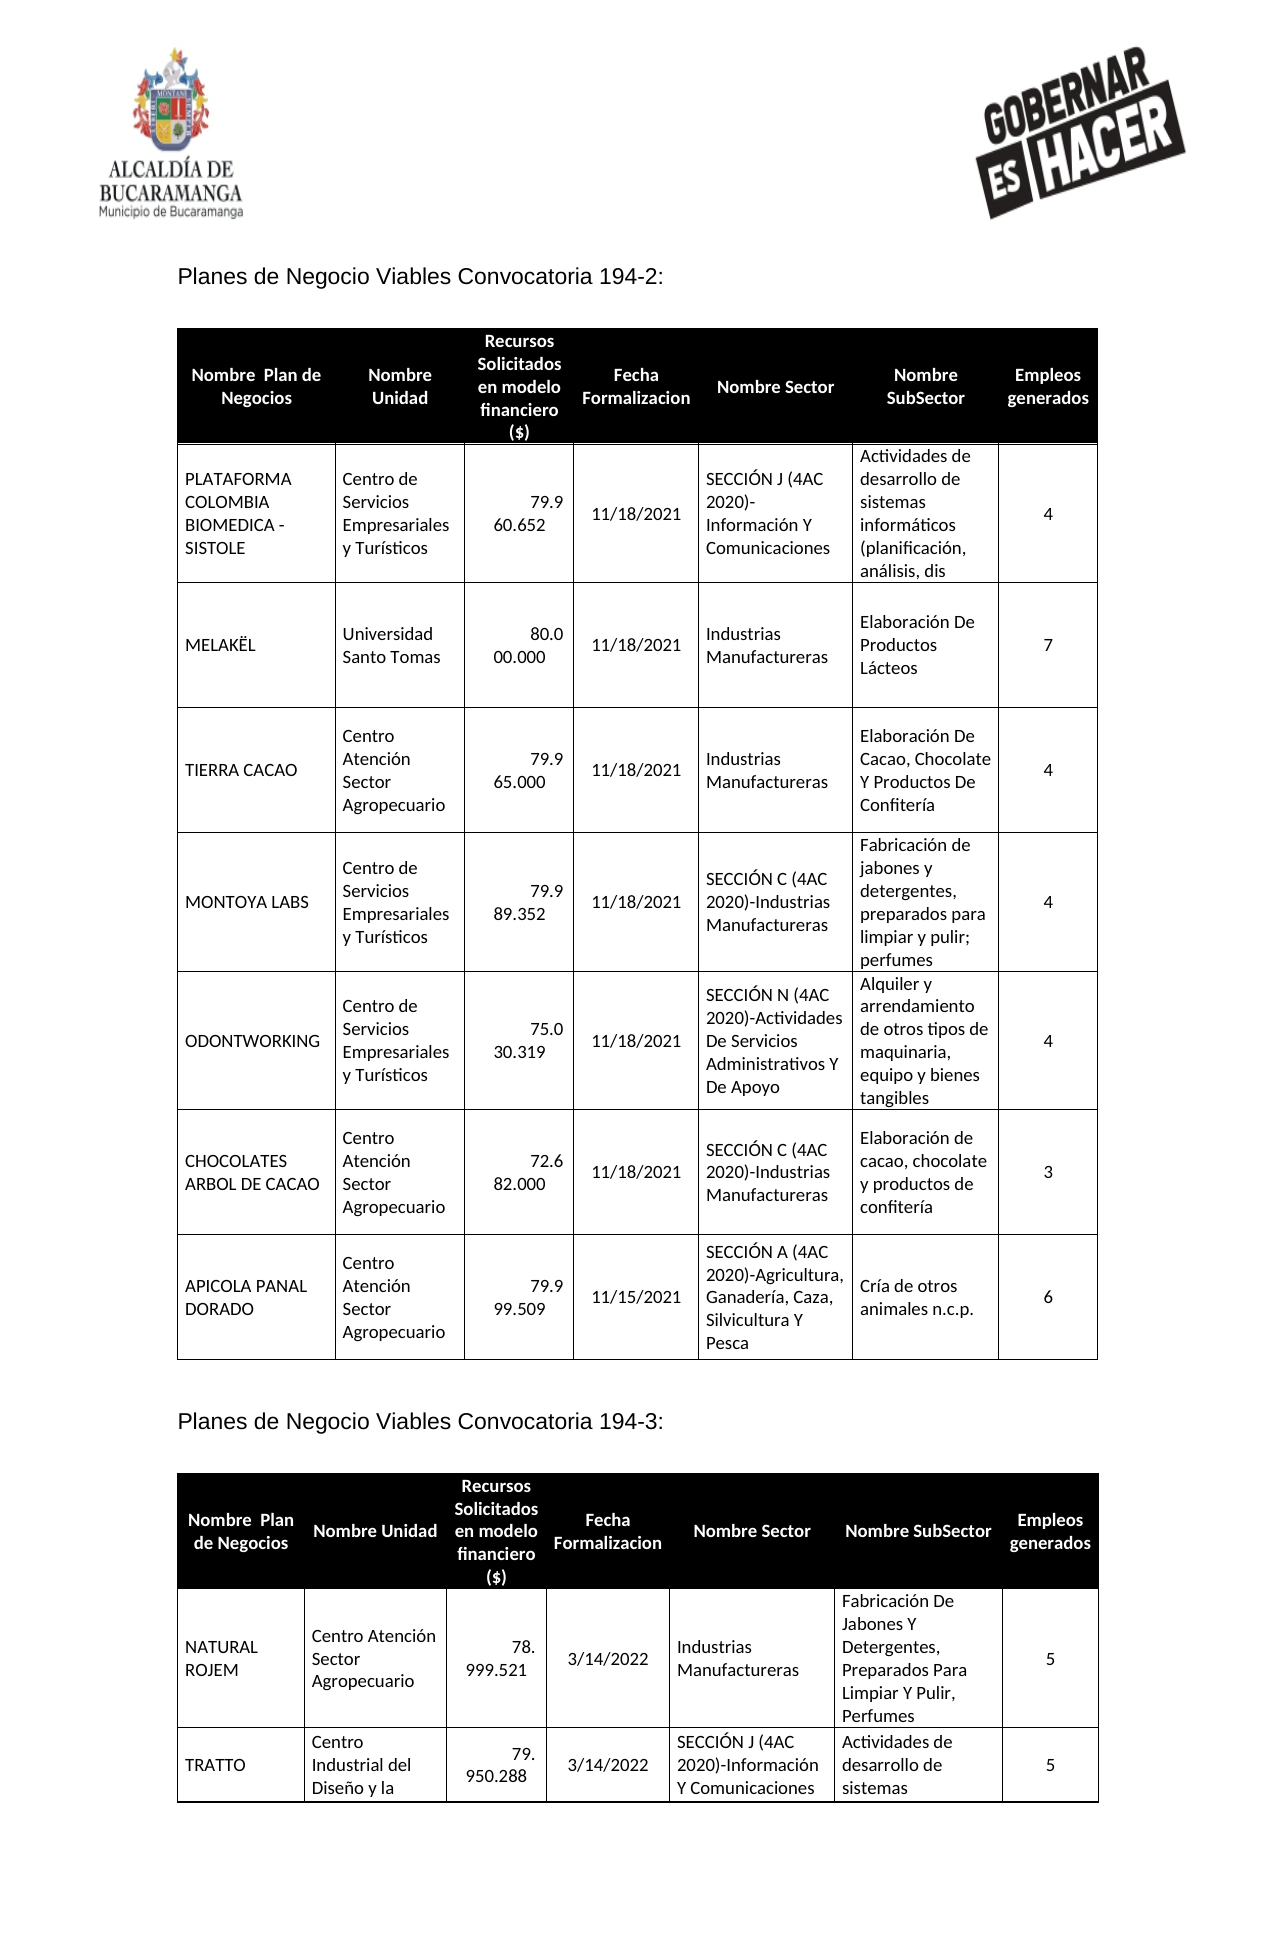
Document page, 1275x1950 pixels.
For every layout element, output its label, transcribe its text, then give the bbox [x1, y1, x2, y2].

table_cell 4 [999, 972, 1097, 1109]
table_cell SECCIÓN C (4AC 2020)-Industrias Manufactureras [699, 1110, 852, 1234]
table_cell SECCIÓN N (4AC 2020)-Actividades De Servicios Administrativos Y De Apoyo [699, 972, 852, 1109]
table_cell 7 [999, 583, 1097, 707]
table_cell 11/18/2021 [574, 1110, 698, 1234]
text Planes de Negocio Viables Convocatoria 194-2: [177, 263, 1098, 290]
table_cell 79.965.000 [465, 708, 573, 832]
table_cell 11/18/2021 [574, 708, 698, 832]
table_cell Fabricación De Jabones Y Detergentes, Preparados Para Limpiar Y Pulir, Perfumes [835, 1589, 1002, 1727]
table_cell 79.999.509 [465, 1235, 573, 1359]
table_cell SECCIÓN A (4AC 2020)-Agricultura, Ganadería, Caza, Silvicultura Y Pesca [699, 1235, 852, 1359]
table_cell Actividades de desarrollo de sistemas informáticos (planificación, análisis, dis [853, 445, 998, 582]
table_cell 80.000.000 [465, 583, 573, 707]
table_cell 79.950.288 [447, 1728, 546, 1801]
table_cell CHOCOLATES ARBOL DE CACAO [178, 1110, 335, 1234]
table_cell 79.989.352 [465, 833, 573, 971]
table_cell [835, 1728, 1002, 1801]
table_header Nombre Plan de Negocios [178, 329, 335, 443]
table_cell Elaboración de cacao, chocolate y productos de confitería [853, 1110, 998, 1234]
table_cell Centro Atención Sector Agropecuario [305, 1589, 446, 1727]
table_cell SECCIÓN J (4AC 2020)-Información Y Comunicaciones [699, 445, 852, 582]
table_cell Centro de Servicios Empresariales y Turísticos [336, 972, 464, 1109]
table_header Recursos Solicitados en modelo financiero ($) [447, 1474, 546, 1588]
table_cell Centro Atención Sector Agropecuario [336, 1110, 464, 1234]
table_header Nombre Unidad [336, 329, 464, 443]
table_cell APICOLA PANAL DORADO [178, 1235, 335, 1359]
table_header Recursos Solicitados en modelo financiero ($) [465, 329, 573, 443]
table_cell Elaboración De Cacao, Chocolate Y Productos De Confitería [853, 708, 998, 832]
table_header Nombre SubSector [835, 1474, 1002, 1588]
table_cell NATURAL ROJEM [178, 1589, 304, 1727]
table_cell 11/18/2021 [574, 972, 698, 1109]
picture [58, 0, 1217, 1950]
table_cell Fabricación de jabones y detergentes, preparados para limpiar y pulir; perfumes [853, 833, 998, 971]
table_header Nombre Unidad [305, 1474, 446, 1588]
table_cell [305, 1728, 446, 1801]
table_cell Industrias Manufactureras [699, 708, 852, 832]
table_header Nombre Plan de Negocios [178, 1474, 304, 1588]
table_cell Elaboración De Productos Lácteos [853, 583, 998, 707]
table_cell Centro de Servicios Empresariales y Turísticos [336, 445, 464, 582]
table_cell TRATTO [178, 1728, 304, 1801]
table_cell Universidad Santo Tomas [336, 583, 464, 707]
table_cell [670, 1728, 834, 1801]
table_cell 5 [1003, 1728, 1098, 1801]
table_cell Centro de Servicios Empresariales y Turísticos [336, 833, 464, 971]
table_cell Centro Atención Sector Agropecuario [336, 1235, 464, 1359]
table_cell 79.960.652 [465, 445, 573, 582]
table_cell 4 [999, 833, 1097, 971]
table_header Empleos generados [1003, 1474, 1098, 1588]
table_cell 72.682.000 [465, 1110, 573, 1234]
table_cell TIERRA CACAO [178, 708, 335, 832]
table_cell 11/15/2021 [574, 1235, 698, 1359]
table_cell 11/18/2021 [574, 583, 698, 707]
table_cell 6 [999, 1235, 1097, 1359]
table_cell 11/18/2021 [574, 445, 698, 582]
table_cell ODONTWORKING [178, 972, 335, 1109]
table_cell SECCIÓN C (4AC 2020)-Industrias Manufactureras [699, 833, 852, 971]
table_header Nombre SubSector [853, 329, 998, 443]
table_header Nombre Sector [670, 1474, 834, 1588]
table_header Fecha Formalizacion [547, 1474, 669, 1588]
table_cell 75.030.319 [465, 972, 573, 1109]
table_cell Alquiler y arrendamiento de otros tipos de maquinaria, equipo y bienes tangibles [853, 972, 998, 1109]
table_cell MELAKËL [178, 583, 335, 707]
table_cell 78.999.521 [447, 1589, 546, 1727]
table_header Nombre Sector [699, 329, 852, 443]
table_cell MONTOYA LABS [178, 833, 335, 971]
table_header Fecha Formalizacion [574, 329, 698, 443]
table_header Empleos generados [999, 329, 1097, 443]
table_cell Industrias Manufactureras [699, 583, 852, 707]
table_cell PLATAFORMA COLOMBIA BIOMEDICA - SISTOLE [178, 445, 335, 582]
table_cell 4 [999, 445, 1097, 582]
table_cell 3 [999, 1110, 1097, 1234]
table_cell 3/14/2022 [547, 1589, 669, 1727]
table_cell 3/14/2022 [547, 1728, 669, 1801]
table_cell Centro Atención Sector Agropecuario [336, 708, 464, 832]
table_cell Cría de otros animales n.c.p. [853, 1235, 998, 1359]
table_cell 4 [999, 708, 1097, 832]
table_cell Industrias Manufactureras [670, 1589, 834, 1727]
table_cell 11/18/2021 [574, 833, 698, 971]
text Planes de Negocio Viables Convocatoria 194-3: [177, 1408, 1098, 1434]
table_cell 5 [1003, 1589, 1098, 1727]
